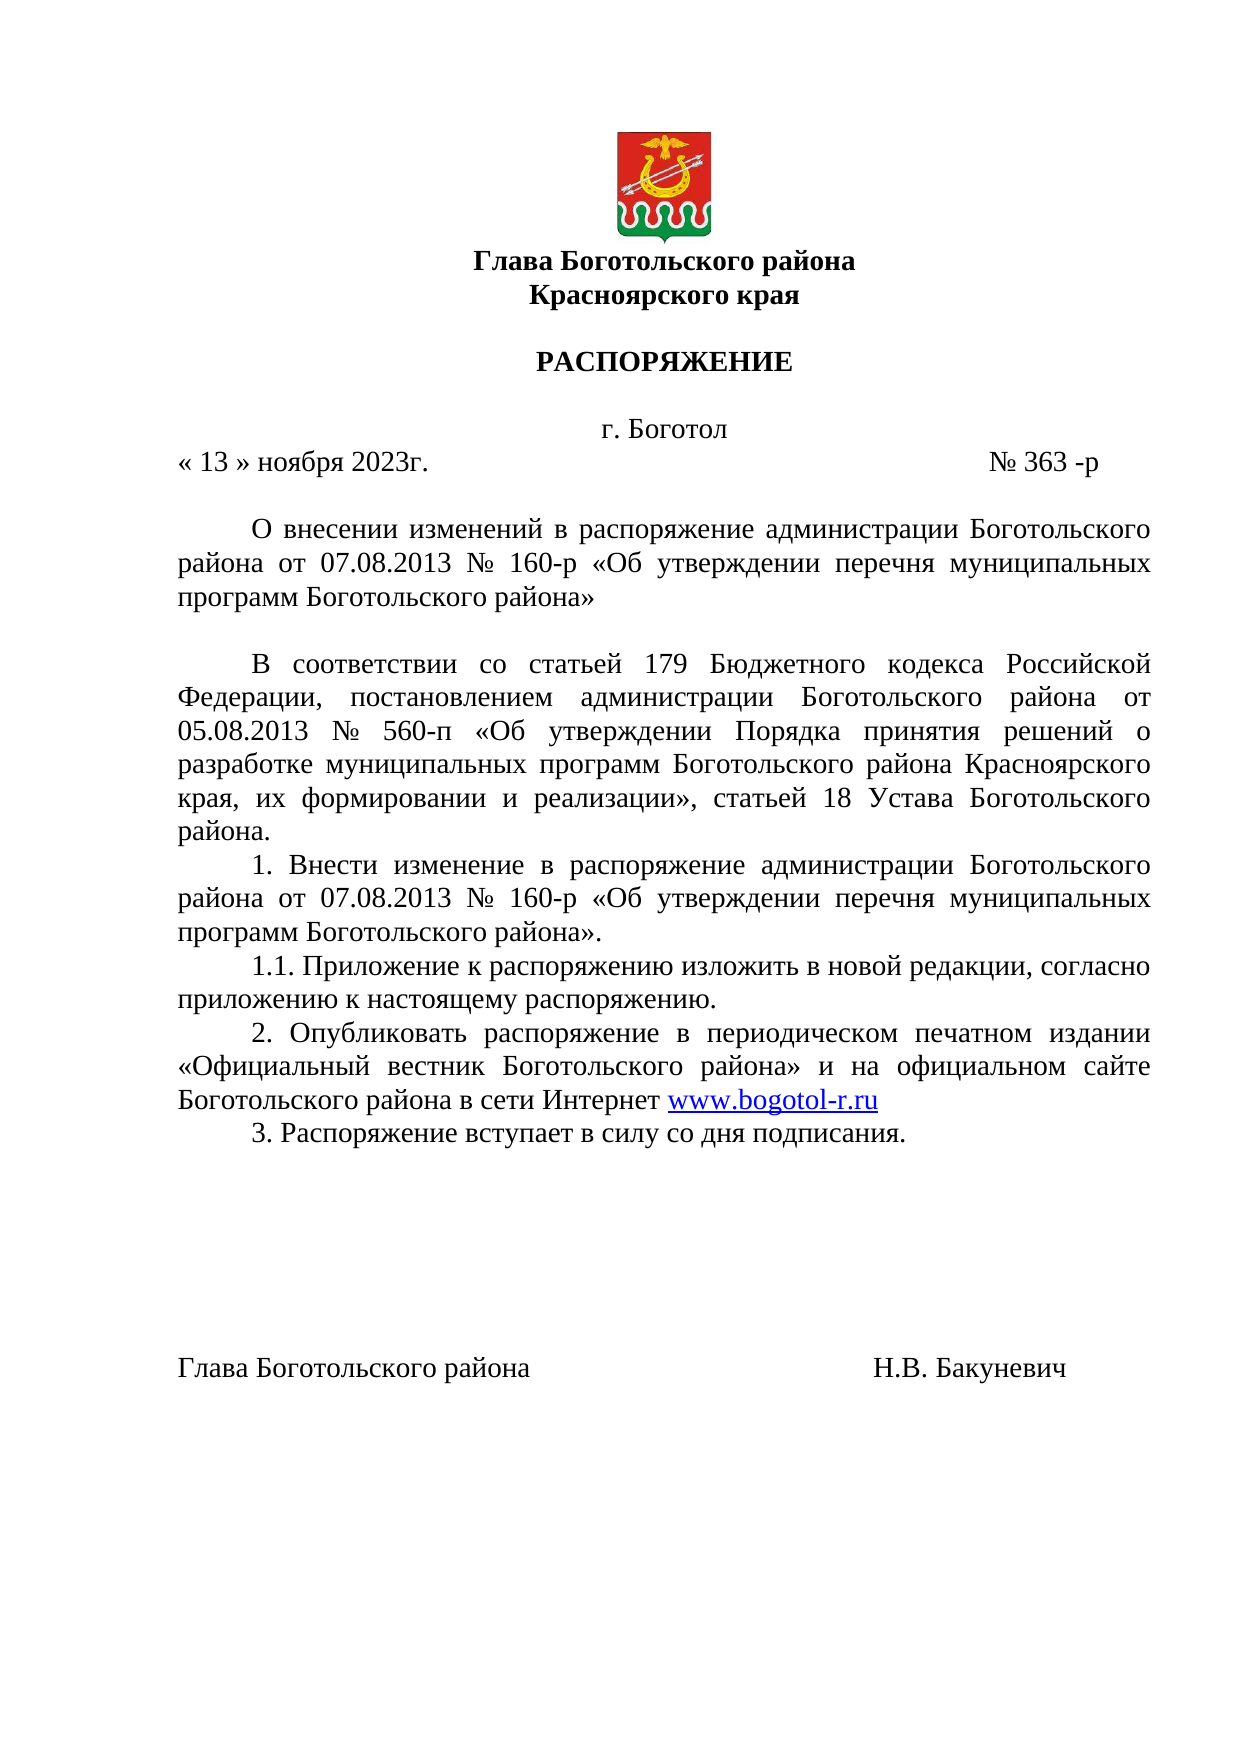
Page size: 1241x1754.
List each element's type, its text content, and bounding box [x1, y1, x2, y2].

text г. Боготол [177, 411, 1152, 444]
text РАСПОРЯЖЕНИЕ [177, 344, 1152, 377]
text Глава Боготольского района Н.В. Бакуневич [177, 1350, 1152, 1384]
text « 13 » ноября 2023г. № 363 -р [177, 444, 1152, 478]
text В соответствии со статьей 179 Бюджетного кодекса Российской Федерации, постановлением администрации Боготольского района от 05.08.2013 № 560-п «Об утверждении Порядка принятия решений о разработке муниципальных программ Боготольского района Красноярского края, их формировании и реализации», статьей 18 Устава Боготольского района. [177, 646, 1152, 847]
text О внесении изменений в распоряжение администрации Боготольского района от 07.08.2013 № 160-р «Об утверждении перечня муниципальных программ Боготольского района» [177, 512, 1152, 612]
text 1.1. Приложение к распоряжению изложить в новой редакции, согласно приложению к настоящему распоряжению. [177, 948, 1152, 1015]
title Глава Боготольского района [177, 243, 1152, 277]
text Красноярского края [177, 277, 1152, 310]
text 2. Опубликовать распоряжение в периодическом печатном издании «Официальный вестник Боготольского района» и на официальном сайте Боготольского района в сети Интернет www.bogotol-r.ru [177, 1015, 1152, 1115]
text 3. Распоряжение вступает в силу со дня подписания. [177, 1115, 1152, 1149]
text 1. Внести изменение в распоряжение администрации Боготольского района от 07.08.2013 № 160-р «Об утверждении перечня муниципальных программ Боготольского района». [177, 847, 1152, 948]
picture [617, 132, 712, 244]
